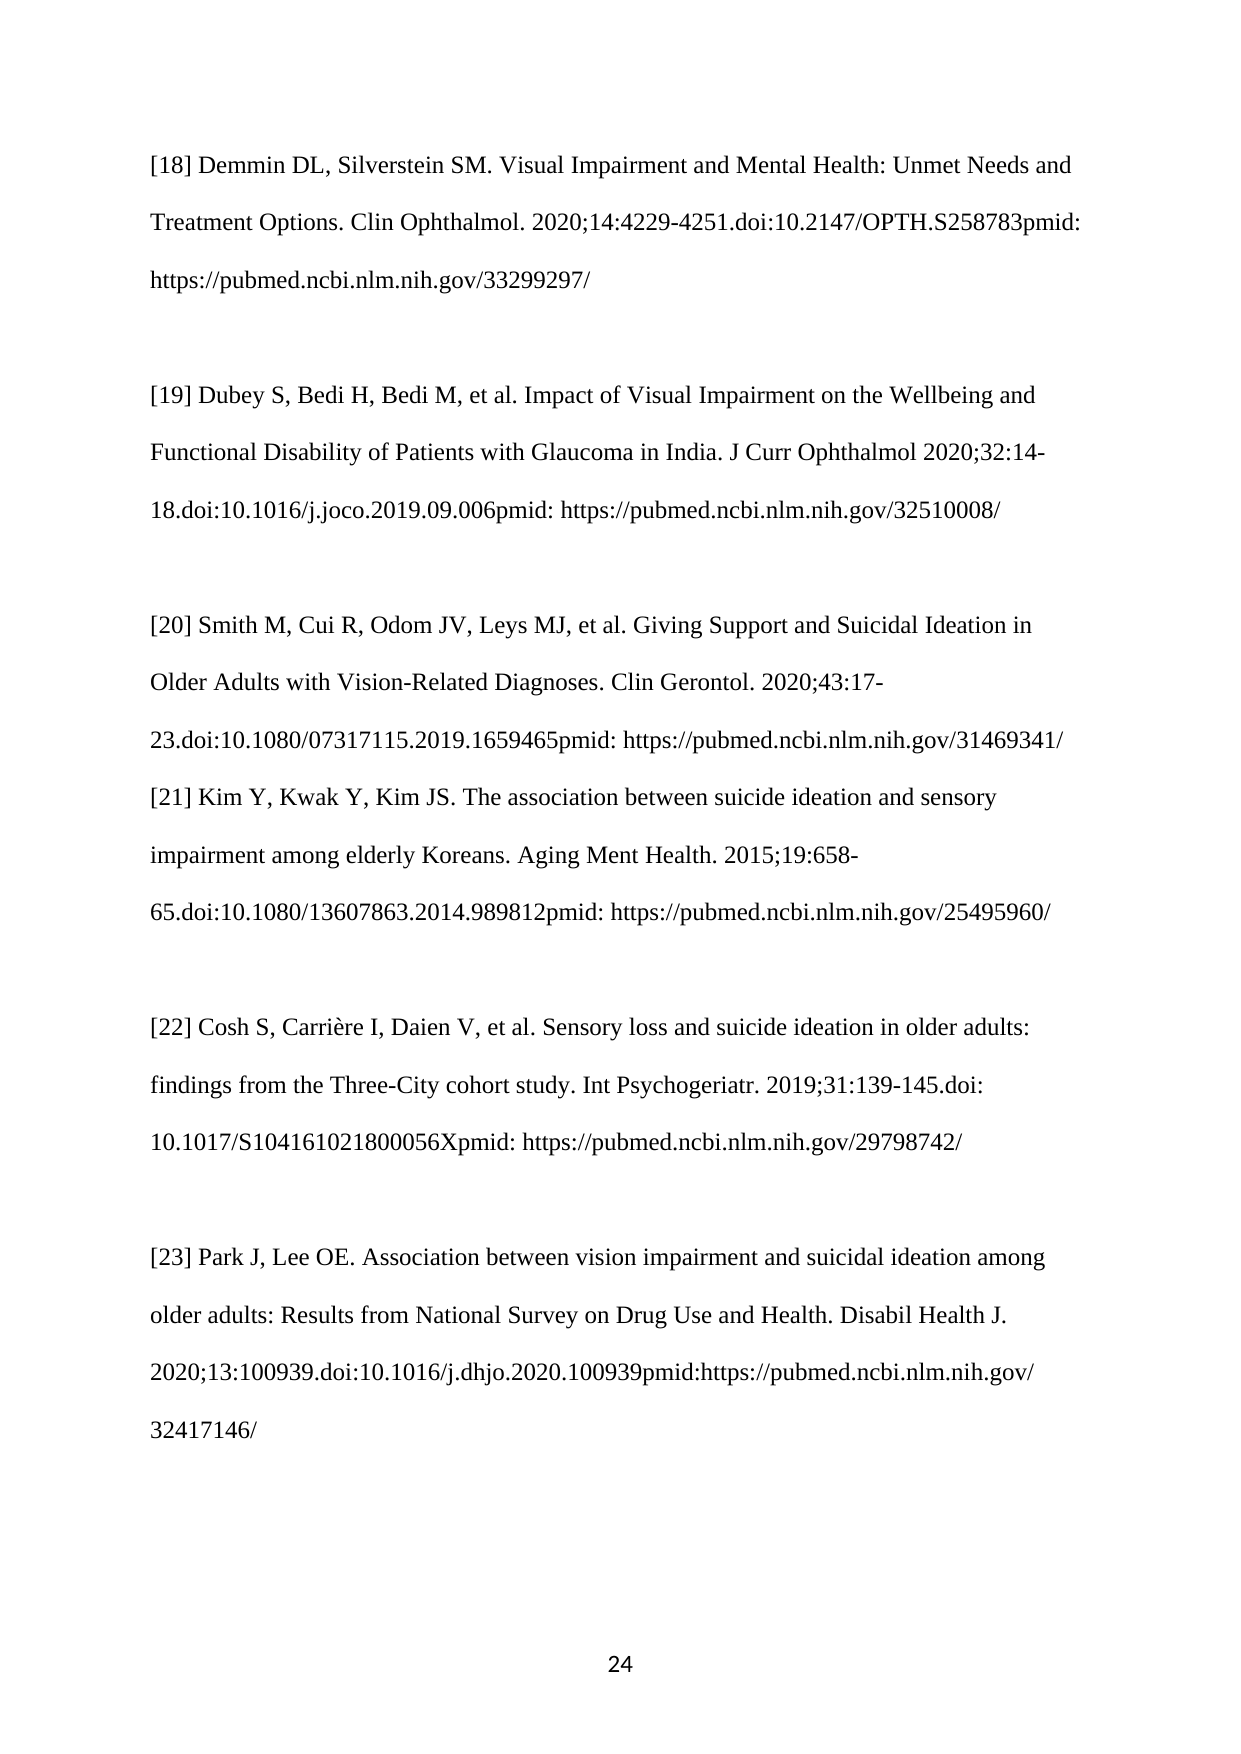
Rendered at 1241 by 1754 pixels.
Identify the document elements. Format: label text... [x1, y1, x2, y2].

text [18] Demmin DL, Silverstein SM. Visual Impairment and Mental Health: Unmet Needs and Treatment Options. Clin Ophthalmol. 2020;14:4229-4251.doi:10.2147/OPTH.S258783pmid: https://pubmed.ncbi.nlm.nih.gov/33299297/ [150, 150, 1090, 294]
text [19] Dubey S, Bedi H, Bedi M, et al. Impact of Visual Impairment on the Wellbeing and Functional Disability of Patients with Glaucoma in India. J Curr Ophthalmol 2020;32:14-18.doi:10.1016/j.joco.2019.09.006pmid: https://pubmed.ncbi.nlm.nih.gov/32510008/ [150, 380, 1090, 524]
text [23] Park J, Lee OE. Association between vision impairment and suicidal ideation among older adults: Results from National Survey on Drug Use and Health. Disabil Health J. 2020;13:100939.doi:10.1016/j.dhjo.2020.100939pmid:https://pubmed.ncbi.nlm.nih.gov/32417146/ [150, 1242, 1090, 1444]
text [21] Kim Y, Kwak Y, Kim JS. The association between suicide ideation and sensory impairment among elderly Koreans. Aging Ment Health. 2015;19:658-65.doi:10.1080/13607863.2014.989812pmid: https://pubmed.ncbi.nlm.nih.gov/25495960/ [150, 782, 1090, 926]
text [20] Smith M, Cui R, Odom JV, Leys MJ, et al. Giving Support and Suicidal Ideation in Older Adults with Vision-Related Diagnoses. Clin Gerontol. 2020;43:17-23.doi:10.1080/07317115.2019.1659465pmid: https://pubmed.ncbi.nlm.nih.gov/31469341/ [150, 610, 1090, 754]
text [22] Cosh S, Carrière I, Daien V, et al. Sensory loss and suicide ideation in older adults: findings from the Three-City cohort study. Int Psychogeriatr. 2019;31:139-145.doi: 10.1017/S104161021800056Xpmid: https://pubmed.ncbi.nlm.nih.gov/29798742/ [150, 1012, 1090, 1156]
